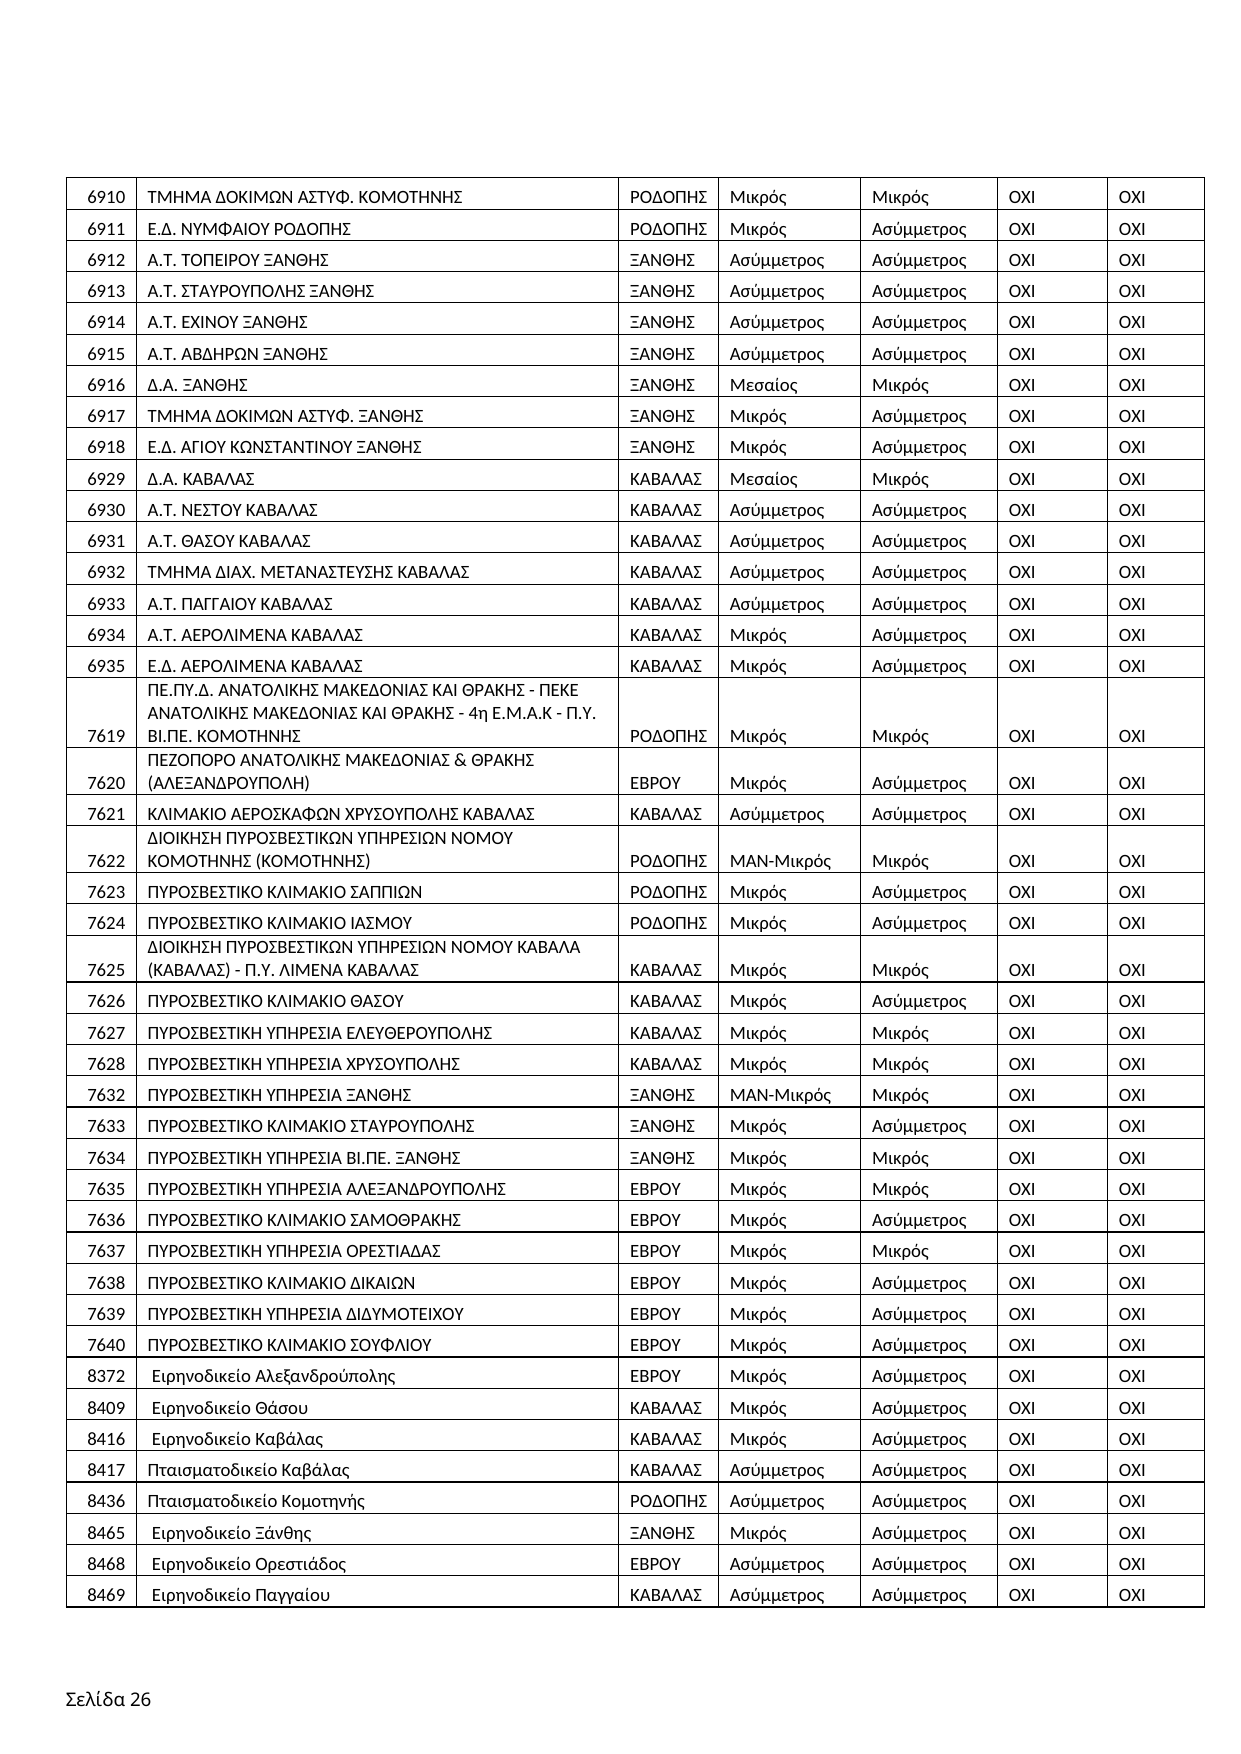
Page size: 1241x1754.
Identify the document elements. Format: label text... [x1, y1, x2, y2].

table_cell ΠΕ.ΠΥ.Δ. ΑΝΑΤΟΛΙΚΗΣ ΜΑΚΕΔΟΝΙΑΣ ΚΑΙ ΘΡΑΚΗΣ - ΠΕΚΕ ΑΝΑΤΟΛΙΚΗΣ ΜΑΚΕΔΟΝΙΑΣ ΚΑΙ ΘΡΑΚΗΣ - 4η Ε.M.Α.Κ - Π.Υ. ΒΙ.ΠΕ. ΚΟΜΟΤΗΝΗΣ [137, 678, 618, 747]
table_cell Ε.Δ. ΑΓΙΟΥ ΚΩΝΣΤΑΝΤΙΝΟΥ ΞΑΝΘΗΣ [137, 428, 618, 458]
table_cell Ασύμμετρος [861, 272, 997, 302]
table_cell OXI [998, 397, 1107, 427]
table_cell OXI [998, 585, 1107, 615]
table_cell OXI [1108, 1170, 1204, 1200]
table_cell ΔΙΟΙΚΗΣΗ ΠΥΡΟΣΒΕΣΤΙΚΩΝ ΥΠΗΡΕΣΙΩΝ ΝΟΜΟΥ ΚΟΜΟΤΗΝΗΣ (ΚΟΜΟΤΗΝΗΣ) [137, 826, 618, 872]
table_cell OXI [998, 1295, 1107, 1325]
table_cell Ασύμμετρος [861, 491, 997, 521]
table_cell Μικρός [861, 1045, 997, 1075]
table_cell ΚΑΒΑΛΑΣ [619, 585, 718, 615]
table_cell 7620 [67, 748, 136, 794]
table_cell Μεσαίος [719, 460, 860, 490]
table_cell Δ.Α. ΚΑΒΑΛΑΣ [137, 460, 618, 490]
table_cell Ασύμμετρος [861, 303, 997, 333]
table_cell Ασύμμετρος [861, 428, 997, 458]
table_cell Ασύμμετρος [861, 522, 997, 552]
table_cell OXI [998, 272, 1107, 302]
table_cell Μικρός [719, 210, 860, 240]
table_cell OXI [1108, 1045, 1204, 1075]
table_cell Ασύμμετρος [861, 241, 997, 271]
table_cell ΚΑΒΑΛΑΣ [619, 553, 718, 583]
table_cell OXI [1108, 678, 1204, 747]
table_cell 6911 [67, 210, 136, 240]
table_cell Ασύμμετρος [861, 1514, 997, 1544]
table_cell OXI [998, 241, 1107, 271]
table_cell Μικρός [719, 1045, 860, 1075]
table_cell OXI [1108, 1514, 1204, 1544]
table_cell OXI [1108, 748, 1204, 794]
table_cell ΕΒΡΟΥ [619, 1295, 718, 1325]
table_cell OXI [1108, 366, 1204, 396]
table_cell 6910 [67, 178, 136, 208]
table_cell 7627 [67, 1014, 136, 1044]
table_cell OXI [1108, 272, 1204, 302]
table_cell ΚΑΒΑΛΑΣ [619, 1420, 718, 1450]
table_cell ΠΕΖΟΠΟΡΟ ΑΝΑΤΟΛΙΚΗΣ ΜΑΚΕΔΟΝΙΑΣ & ΘΡΑΚΗΣ (ΑΛΕΞΑΝΔΡΟΥΠΟΛΗ) [137, 748, 618, 794]
table_cell Μικρός [861, 1014, 997, 1044]
table_cell Ασύμμετρος [861, 1576, 997, 1606]
table_cell ΠΥΡΟΣΒΕΣΤΙΚΗ ΥΠΗΡΕΣΙΑ ΟΡΕΣΤΙΑΔΑΣ [137, 1233, 618, 1263]
table_cell OXI [998, 1264, 1107, 1294]
table_cell ΔΙΟΙΚΗΣΗ ΠΥΡΟΣΒΕΣΤΙΚΩΝ ΥΠΗΡΕΣΙΩΝ ΝΟΜΟΥ ΚΑΒΑΛΑ (ΚΑΒΑΛΑΣ) - Π.Υ. ΛΙΜΕΝΑ ΚΑΒΑΛΑΣ [137, 936, 618, 981]
table_cell ΚΑΒΑΛΑΣ [619, 1389, 718, 1419]
table_cell ΠΥΡΟΣΒΕΣΤΙΚΟ ΚΛΙΜΑΚΙΟ ΘΑΣΟΥ [137, 983, 618, 1013]
table_cell ΠΥΡΟΣΒΕΣΤΙΚΗ ΥΠΗΡΕΣΙΑ ΒΙ.ΠΕ. ΞΑΝΘΗΣ [137, 1139, 618, 1169]
table_cell 8417 [67, 1451, 136, 1481]
table_cell OXI [998, 1233, 1107, 1263]
table_cell ΚΑΒΑΛΑΣ [619, 795, 718, 825]
table_cell Ασύμμετρος [861, 748, 997, 794]
table_cell ΠΥΡΟΣΒΕΣΤΙΚΗ ΥΠΗΡΕΣΙΑ ΑΛΕΞΑΝΔΡΟΥΠΟΛΗΣ [137, 1170, 618, 1200]
table_cell Μικρός [719, 647, 860, 677]
table_cell ΡΟΔΟΠΗΣ [619, 210, 718, 240]
table_cell Ασύμμετρος [861, 1108, 997, 1138]
table_cell ΠΥΡΟΣΒΕΣΤΙΚΗ ΥΠΗΡΕΣΙΑ ΧΡΥΣΟΥΠΟΛΗΣ [137, 1045, 618, 1075]
table_cell Ασύμμετρος [719, 491, 860, 521]
table_cell OXI [1108, 1201, 1204, 1231]
table_cell OXI [1108, 1420, 1204, 1450]
table_cell 7633 [67, 1108, 136, 1138]
table_cell OXI [1108, 904, 1204, 934]
table_cell Ασύμμετρος [719, 335, 860, 365]
table_cell OXI [1108, 826, 1204, 872]
table_cell Ασύμμετρος [861, 1451, 997, 1481]
table_cell OXI [1108, 241, 1204, 271]
table_cell 7624 [67, 904, 136, 934]
table_cell ΠΥΡΟΣΒΕΣΤΙΚΟ ΚΛΙΜΑΚΙΟ ΣΤΑΥΡΟΥΠΟΛΗΣ [137, 1108, 618, 1138]
table_cell ΚΑΒΑΛΑΣ [619, 936, 718, 981]
table_cell Ασύμμετρος [861, 210, 997, 240]
table_cell Ειρηνοδικείο Αλεξανδρούπολης [137, 1358, 618, 1388]
table_cell 8436 [67, 1483, 136, 1513]
table_cell ΚΑΒΑΛΑΣ [619, 460, 718, 490]
table_cell OXI [1108, 303, 1204, 333]
table_cell OXI [1108, 210, 1204, 240]
table_cell 8409 [67, 1389, 136, 1419]
table_cell Α.Τ. ΕΧΙΝΟΥ ΞΑΝΘΗΣ [137, 303, 618, 333]
table_cell 7622 [67, 826, 136, 872]
table_cell Μικρός [719, 678, 860, 747]
table_cell 6912 [67, 241, 136, 271]
table_cell 7626 [67, 983, 136, 1013]
table_cell OXI [998, 1358, 1107, 1388]
table_cell OXI [998, 303, 1107, 333]
table_cell Ασύμμετρος [861, 616, 997, 646]
table_cell OXI [998, 1201, 1107, 1231]
table_cell Μικρός [719, 1264, 860, 1294]
table_cell Μικρός [719, 1201, 860, 1231]
table_cell OXI [1108, 795, 1204, 825]
table_cell ΕΒΡΟΥ [619, 1326, 718, 1356]
table_cell OXI [1108, 460, 1204, 490]
table_cell Ασύμμετρος [719, 241, 860, 271]
table_cell ΕΒΡΟΥ [619, 1233, 718, 1263]
table_cell Ασύμμετρος [719, 585, 860, 615]
table_cell OXI [1108, 873, 1204, 903]
table_cell 6929 [67, 460, 136, 490]
table_cell OXI [998, 1545, 1107, 1575]
table_cell Μικρός [861, 826, 997, 872]
table_cell ΚΑΒΑΛΑΣ [619, 647, 718, 677]
table_cell ΕΒΡΟΥ [619, 1358, 718, 1388]
table_cell Α.Τ. ΤΟΠΕΙΡΟΥ ΞΑΝΘΗΣ [137, 241, 618, 271]
table_cell OXI [1108, 1264, 1204, 1294]
table_cell ΞΑΝΘΗΣ [619, 1076, 718, 1106]
table_cell Ασύμμετρος [719, 795, 860, 825]
table_cell Μικρός [861, 678, 997, 747]
table_cell ΜΑΝ-Μικρός [719, 826, 860, 872]
table_cell Ασύμμετρος [719, 1545, 860, 1575]
table_cell 8469 [67, 1576, 136, 1606]
table_cell ΕΒΡΟΥ [619, 1545, 718, 1575]
table_cell Ασύμμετρος [719, 1576, 860, 1606]
table_cell ΚΑΒΑΛΑΣ [619, 1451, 718, 1481]
table_cell Ασύμμετρος [719, 1483, 860, 1513]
table_cell Ειρηνοδικείο Ξάνθης [137, 1514, 618, 1544]
table_cell OXI [998, 1139, 1107, 1169]
table_cell OXI [998, 210, 1107, 240]
table_cell 6935 [67, 647, 136, 677]
table_cell Α.Τ. ΠΑΓΓΑΙΟΥ ΚΑΒΑΛΑΣ [137, 585, 618, 615]
table_cell Ασύμμετρος [861, 1358, 997, 1388]
table_cell OXI [998, 1170, 1107, 1200]
table_cell Ειρηνοδικείο Ορεστιάδος [137, 1545, 618, 1575]
table_cell ΡΟΔΟΠΗΣ [619, 1483, 718, 1513]
table_cell Μικρός [719, 1389, 860, 1419]
table_cell OXI [998, 522, 1107, 552]
table_cell ΠΥΡΟΣΒΕΣΤΙΚΟ ΚΛΙΜΑΚΙΟ ΣΟΥΦΛΙΟΥ [137, 1326, 618, 1356]
table_cell Ασύμμετρος [861, 1545, 997, 1575]
table_cell OXI [1108, 397, 1204, 427]
table_cell Μικρός [861, 1076, 997, 1106]
table_cell ΚΑΒΑΛΑΣ [619, 491, 718, 521]
table_cell OXI [998, 1451, 1107, 1481]
table_cell Ασύμμετρος [861, 1483, 997, 1513]
table_cell OXI [998, 1045, 1107, 1075]
table_cell Ειρηνοδικείο Θάσου [137, 1389, 618, 1419]
table_cell ΚΛΙΜΑΚΙΟ ΑΕΡΟΣΚΑΦΩΝ ΧΡΥΣΟΥΠΟΛΗΣ ΚΑΒΑΛΑΣ [137, 795, 618, 825]
table_cell ΚΑΒΑΛΑΣ [619, 522, 718, 552]
table_cell ΞΑΝΘΗΣ [619, 1514, 718, 1544]
table_cell 6915 [67, 335, 136, 365]
table_cell OXI [998, 748, 1107, 794]
table_cell ΕΒΡΟΥ [619, 1201, 718, 1231]
table_cell 6914 [67, 303, 136, 333]
table_cell Μικρός [719, 1170, 860, 1200]
table_cell Ασύμμετρος [861, 585, 997, 615]
table_cell Ασύμμετρος [861, 904, 997, 934]
table_cell Ασύμμετρος [861, 397, 997, 427]
table_cell ΞΑΝΘΗΣ [619, 272, 718, 302]
table_cell Μικρός [719, 1326, 860, 1356]
table_cell ΞΑΝΘΗΣ [619, 428, 718, 458]
table_cell OXI [1108, 1295, 1204, 1325]
table_cell ΠΥΡΟΣΒΕΣΤΙΚΟ ΚΛΙΜΑΚΙΟ ΙΑΣΜΟΥ [137, 904, 618, 934]
table_cell OXI [998, 553, 1107, 583]
table_cell Μικρός [719, 178, 860, 208]
table_cell ΕΒΡΟΥ [619, 1264, 718, 1294]
table_cell 7640 [67, 1326, 136, 1356]
table_cell OXI [998, 1076, 1107, 1106]
table_cell Μικρός [719, 1420, 860, 1450]
table_cell ΞΑΝΘΗΣ [619, 335, 718, 365]
table_cell Ασύμμετρος [861, 1420, 997, 1450]
table_cell 7625 [67, 936, 136, 981]
table_cell OXI [1108, 1139, 1204, 1169]
table_cell OXI [1108, 1326, 1204, 1356]
table_cell ΞΑΝΘΗΣ [619, 303, 718, 333]
table_cell OXI [1108, 1545, 1204, 1575]
table_cell OXI [998, 366, 1107, 396]
table_cell Μικρός [861, 366, 997, 396]
table_cell OXI [1108, 1483, 1204, 1513]
table_cell ΠΥΡΟΣΒΕΣΤΙΚΗ ΥΠΗΡΕΣΙΑ ΞΑΝΘΗΣ [137, 1076, 618, 1106]
table_cell Μικρός [861, 1139, 997, 1169]
table_cell Μικρός [861, 936, 997, 981]
table_cell 8468 [67, 1545, 136, 1575]
table_cell OXI [1108, 178, 1204, 208]
table_cell ΚΑΒΑΛΑΣ [619, 983, 718, 1013]
table_cell ΞΑΝΘΗΣ [619, 241, 718, 271]
table_cell ΕΒΡΟΥ [619, 1170, 718, 1200]
table_cell Μικρός [861, 1233, 997, 1263]
table_cell OXI [1108, 1358, 1204, 1388]
table_cell OXI [1108, 1389, 1204, 1419]
table_cell OXI [998, 428, 1107, 458]
table_cell 6930 [67, 491, 136, 521]
table_cell ΠΥΡΟΣΒΕΣΤΙΚΟ ΚΛΙΜΑΚΙΟ ΔΙΚΑΙΩΝ [137, 1264, 618, 1294]
table_cell Ασύμμετρος [719, 553, 860, 583]
table_cell OXI [998, 616, 1107, 646]
table_cell ΞΑΝΘΗΣ [619, 366, 718, 396]
table_cell 7632 [67, 1076, 136, 1106]
table_cell Ασύμμετρος [861, 1326, 997, 1356]
table_cell OXI [1108, 1233, 1204, 1263]
table_cell 6917 [67, 397, 136, 427]
table_cell Μικρός [719, 904, 860, 934]
table_cell OXI [998, 1420, 1107, 1450]
table_cell Μικρός [719, 397, 860, 427]
table_cell Μικρός [719, 1139, 860, 1169]
table_cell Μικρός [719, 1014, 860, 1044]
table_cell Μικρός [861, 178, 997, 208]
table_cell ΠΥΡΟΣΒΕΣΤΙΚΗ ΥΠΗΡΕΣΙΑ ΔΙΔΥΜΟΤΕΙΧΟΥ [137, 1295, 618, 1325]
table_cell OXI [998, 460, 1107, 490]
table_cell Ειρηνοδικείο Παγγαίου [137, 1576, 618, 1606]
table_cell ΤΜΗΜΑ ΔΙΑΧ. ΜΕΤΑΝΑΣΤΕΥΣΗΣ ΚΑΒΑΛΑΣ [137, 553, 618, 583]
table_cell OXI [1108, 1014, 1204, 1044]
table_cell OXI [998, 1389, 1107, 1419]
table_cell Μικρός [719, 1108, 860, 1138]
table_cell Ασύμμετρος [861, 1201, 997, 1231]
table_cell Α.Τ. ΝΕΣΤΟΥ ΚΑΒΑΛΑΣ [137, 491, 618, 521]
table_cell Μικρός [719, 936, 860, 981]
table_cell ΚΑΒΑΛΑΣ [619, 1576, 718, 1606]
table_cell OXI [998, 1576, 1107, 1606]
table_cell OXI [998, 178, 1107, 208]
table_cell ΠΥΡΟΣΒΕΣΤΙΚΟ ΚΛΙΜΑΚΙΟ ΣΑΜΟΘΡΑΚΗΣ [137, 1201, 618, 1231]
table_cell Μικρός [719, 1233, 860, 1263]
table_cell Ασύμμετρος [861, 1264, 997, 1294]
table_cell Ασύμμετρος [719, 522, 860, 552]
table_cell ΕΒΡΟΥ [619, 748, 718, 794]
table_cell Ασύμμετρος [861, 873, 997, 903]
table_cell Ε.Δ. ΑΕΡΟΛΙΜΕΝΑ ΚΑΒΑΛΑΣ [137, 647, 618, 677]
table_cell ΡΟΔΟΠΗΣ [619, 873, 718, 903]
table_cell Μικρός [719, 983, 860, 1013]
table_cell Μικρός [719, 1358, 860, 1388]
table_cell Ασύμμετρος [719, 303, 860, 333]
table_cell OXI [1108, 983, 1204, 1013]
table_cell 8372 [67, 1358, 136, 1388]
table_cell ΡΟΔΟΠΗΣ [619, 178, 718, 208]
table_cell Δ.Α. ΞΑΝΘΗΣ [137, 366, 618, 396]
table_cell ΚΑΒΑΛΑΣ [619, 1045, 718, 1075]
table_cell OXI [998, 1514, 1107, 1544]
table_cell Ασύμμετρος [861, 983, 997, 1013]
table_cell Μικρός [719, 748, 860, 794]
table_cell ΠΥΡΟΣΒΕΣΤΙΚΗ ΥΠΗΡΕΣΙΑ ΕΛΕΥΘΕΡΟΥΠΟΛΗΣ [137, 1014, 618, 1044]
table_cell Μικρός [719, 1295, 860, 1325]
table_cell OXI [998, 1108, 1107, 1138]
table_cell OXI [998, 1014, 1107, 1044]
table_cell Α.Τ. ΑΒΔΗΡΩΝ ΞΑΝΘΗΣ [137, 335, 618, 365]
table_cell OXI [1108, 936, 1204, 981]
table_cell OXI [998, 873, 1107, 903]
table_cell OXI [1108, 1108, 1204, 1138]
table_cell 6933 [67, 585, 136, 615]
table_cell OXI [1108, 1451, 1204, 1481]
table_cell OXI [998, 826, 1107, 872]
table_cell ΞΑΝΘΗΣ [619, 1139, 718, 1169]
table_cell ΡΟΔΟΠΗΣ [619, 826, 718, 872]
table_cell OXI [1108, 553, 1204, 583]
table_cell OXI [1108, 491, 1204, 521]
table_cell 6916 [67, 366, 136, 396]
table_cell 6934 [67, 616, 136, 646]
table_cell OXI [998, 1483, 1107, 1513]
table_cell Α.Τ. ΘΑΣΟΥ ΚΑΒΑΛΑΣ [137, 522, 618, 552]
table_cell 7635 [67, 1170, 136, 1200]
table_cell OXI [998, 1326, 1107, 1356]
table_cell OXI [1108, 335, 1204, 365]
table_cell Μεσαίος [719, 366, 860, 396]
table_cell 8416 [67, 1420, 136, 1450]
table_cell Ασύμμετρος [861, 1295, 997, 1325]
table_cell Ασύμμετρος [861, 335, 997, 365]
table_cell Α.Τ. ΣΤΑΥΡΟΥΠΟΛΗΣ ΞΑΝΘΗΣ [137, 272, 618, 302]
table_cell ΜΑΝ-Μικρός [719, 1076, 860, 1106]
table_cell Ασύμμετρος [861, 553, 997, 583]
table_cell ΚΑΒΑΛΑΣ [619, 616, 718, 646]
table_cell ΞΑΝΘΗΣ [619, 1108, 718, 1138]
table_cell Ειρηνοδικείο Καβάλας [137, 1420, 618, 1450]
table_cell ΡΟΔΟΠΗΣ [619, 678, 718, 747]
table_cell OXI [998, 936, 1107, 981]
table_cell OXI [998, 647, 1107, 677]
table_cell Μικρός [719, 1514, 860, 1544]
table_cell ΡΟΔΟΠΗΣ [619, 904, 718, 934]
table_cell Ασύμμετρος [861, 795, 997, 825]
table_cell Ε.Δ. ΝΥΜΦΑΙΟΥ ΡΟΔΟΠΗΣ [137, 210, 618, 240]
table_cell OXI [998, 904, 1107, 934]
table_cell ΚΑΒΑΛΑΣ [619, 1014, 718, 1044]
table_cell Ασύμμετρος [861, 1389, 997, 1419]
table_cell Μικρός [861, 1170, 997, 1200]
table_cell 7637 [67, 1233, 136, 1263]
table_cell Ασύμμετρος [719, 1451, 860, 1481]
table_cell 7634 [67, 1139, 136, 1169]
table_cell OXI [998, 491, 1107, 521]
table_cell Α.Τ. ΑΕΡΟΛΙΜΕΝΑ ΚΑΒΑΛΑΣ [137, 616, 618, 646]
table_cell OXI [998, 795, 1107, 825]
table_cell OXI [998, 335, 1107, 365]
table_cell ΠΥΡΟΣΒΕΣΤΙΚΟ ΚΛΙΜΑΚΙΟ ΣΑΠΠΙΩΝ [137, 873, 618, 903]
table_cell Πταισματοδικείο Κομοτηνής [137, 1483, 618, 1513]
table_cell OXI [1108, 1076, 1204, 1106]
table_cell OXI [998, 678, 1107, 747]
table_cell 6913 [67, 272, 136, 302]
table_cell Ασύμμετρος [719, 272, 860, 302]
table_cell 8465 [67, 1514, 136, 1544]
table_cell 7619 [67, 678, 136, 747]
table_cell OXI [1108, 616, 1204, 646]
table_cell ΤΜΗΜΑ ΔΟΚΙΜΩΝ ΑΣΤΥΦ. ΚΟΜΟΤΗΝΗΣ [137, 178, 618, 208]
table_cell OXI [1108, 647, 1204, 677]
table_cell 6918 [67, 428, 136, 458]
table_cell OXI [998, 983, 1107, 1013]
table_cell Μικρός [719, 873, 860, 903]
table_cell ΞΑΝΘΗΣ [619, 397, 718, 427]
table_cell OXI [1108, 522, 1204, 552]
table_cell 7639 [67, 1295, 136, 1325]
table_cell 6931 [67, 522, 136, 552]
table_cell 7623 [67, 873, 136, 903]
table_cell OXI [1108, 428, 1204, 458]
table_cell 7621 [67, 795, 136, 825]
table_cell ΤΜΗΜΑ ΔΟΚΙΜΩΝ ΑΣΤΥΦ. ΞΑΝΘΗΣ [137, 397, 618, 427]
table_cell Μικρός [861, 460, 997, 490]
table_cell Πταισματοδικείο Καβάλας [137, 1451, 618, 1481]
table_cell Μικρός [719, 428, 860, 458]
table_cell Ασύμμετρος [861, 647, 997, 677]
table_cell 7628 [67, 1045, 136, 1075]
table_cell 6932 [67, 553, 136, 583]
table_cell 7636 [67, 1201, 136, 1231]
table_cell OXI [1108, 585, 1204, 615]
table_cell OXI [1108, 1576, 1204, 1606]
table_cell Μικρός [719, 616, 860, 646]
table_cell 7638 [67, 1264, 136, 1294]
